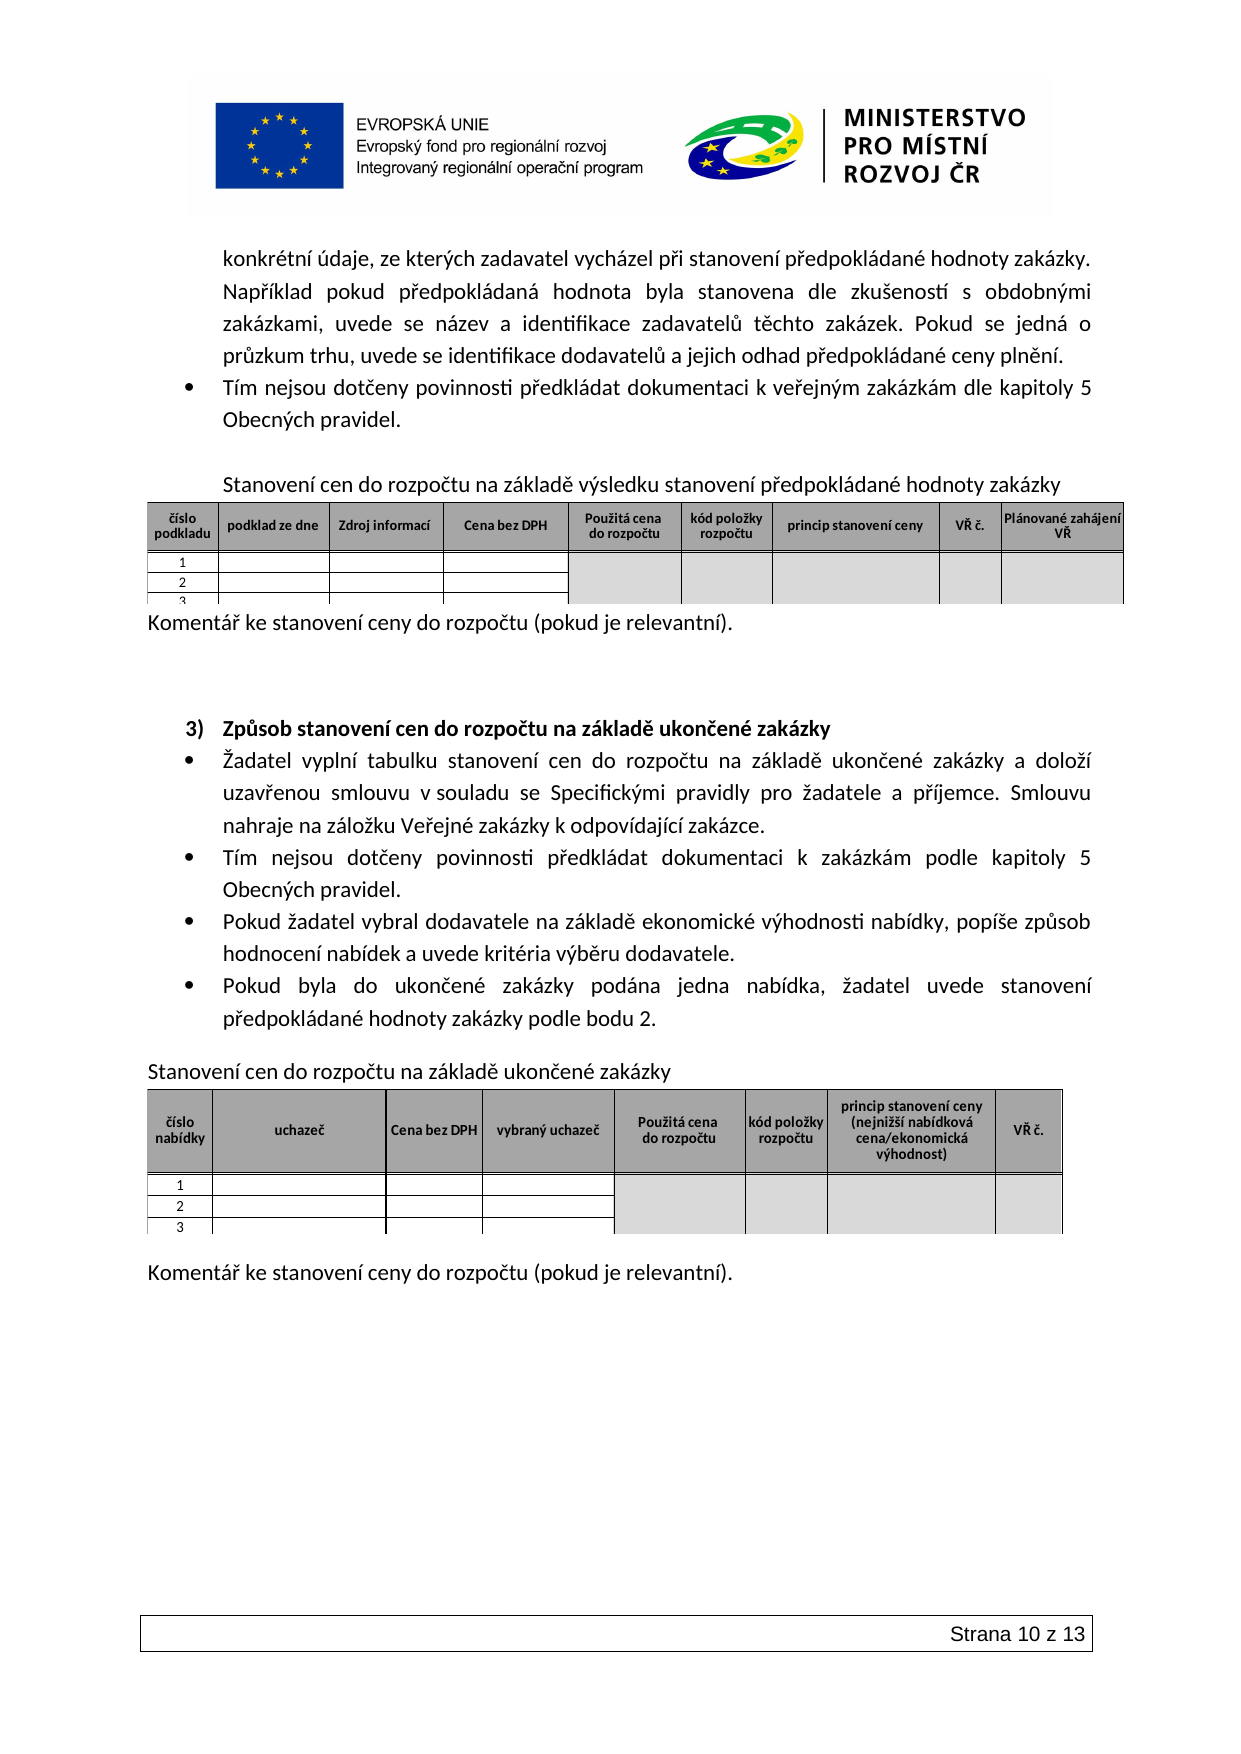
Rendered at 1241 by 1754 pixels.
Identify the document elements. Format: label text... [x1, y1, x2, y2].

list Pokud žadatel vybral dodavatele na základě ekonomické výhodnosti nabídky, popíše způsob hodnocení nabídek a uvede kritéria výběru dodavatele. [185, 907, 1093, 967]
list Komentář ke stanovení ceny do rozpočtu (pokud je relevantní). [148, 608, 1093, 636]
text Stanovení cen do rozpočtu na základě ukončené zakázky [148, 1057, 1093, 1233]
list Tím nejsou dotčeny povinnosti předkládat dokumentaci k veřejným zakázkám dle kapitoly 5 Obecných pravidel. [185, 373, 1093, 433]
list Stanovení cen do rozpočtu na základě výsledku stanovení předpokládané hodnoty zakázky [223, 470, 1093, 498]
list Tím nejsou dotčeny povinnosti předkládat dokumentaci k zakázkám podle kapitoly 5 Obecných pravidel. [185, 843, 1093, 903]
picture [187, 73, 1053, 217]
list Pokud byla do ukončené zakázky podána jedna nabídka, žadatel uvede stanovení předpokládané hodnoty zakázky podle bodu 2. [185, 972, 1093, 1032]
list Žadatel vyplní tabulku stanovení cen do rozpočtu na základě ukončené zakázky a doloží uzavřenou smlouvu v souladu se Specifickými pravidly pro žadatele a příjemce. Smlouvu nahraje na záložku Veřejné zakázky k odpovídající zakázce. [185, 746, 1093, 839]
text Komentář ke stanovení ceny do rozpočtu (pokud je relevantní). [148, 1258, 1093, 1286]
list Způsob stanovení cen do rozpočtu na základě ukončené zakázky [185, 714, 1093, 742]
